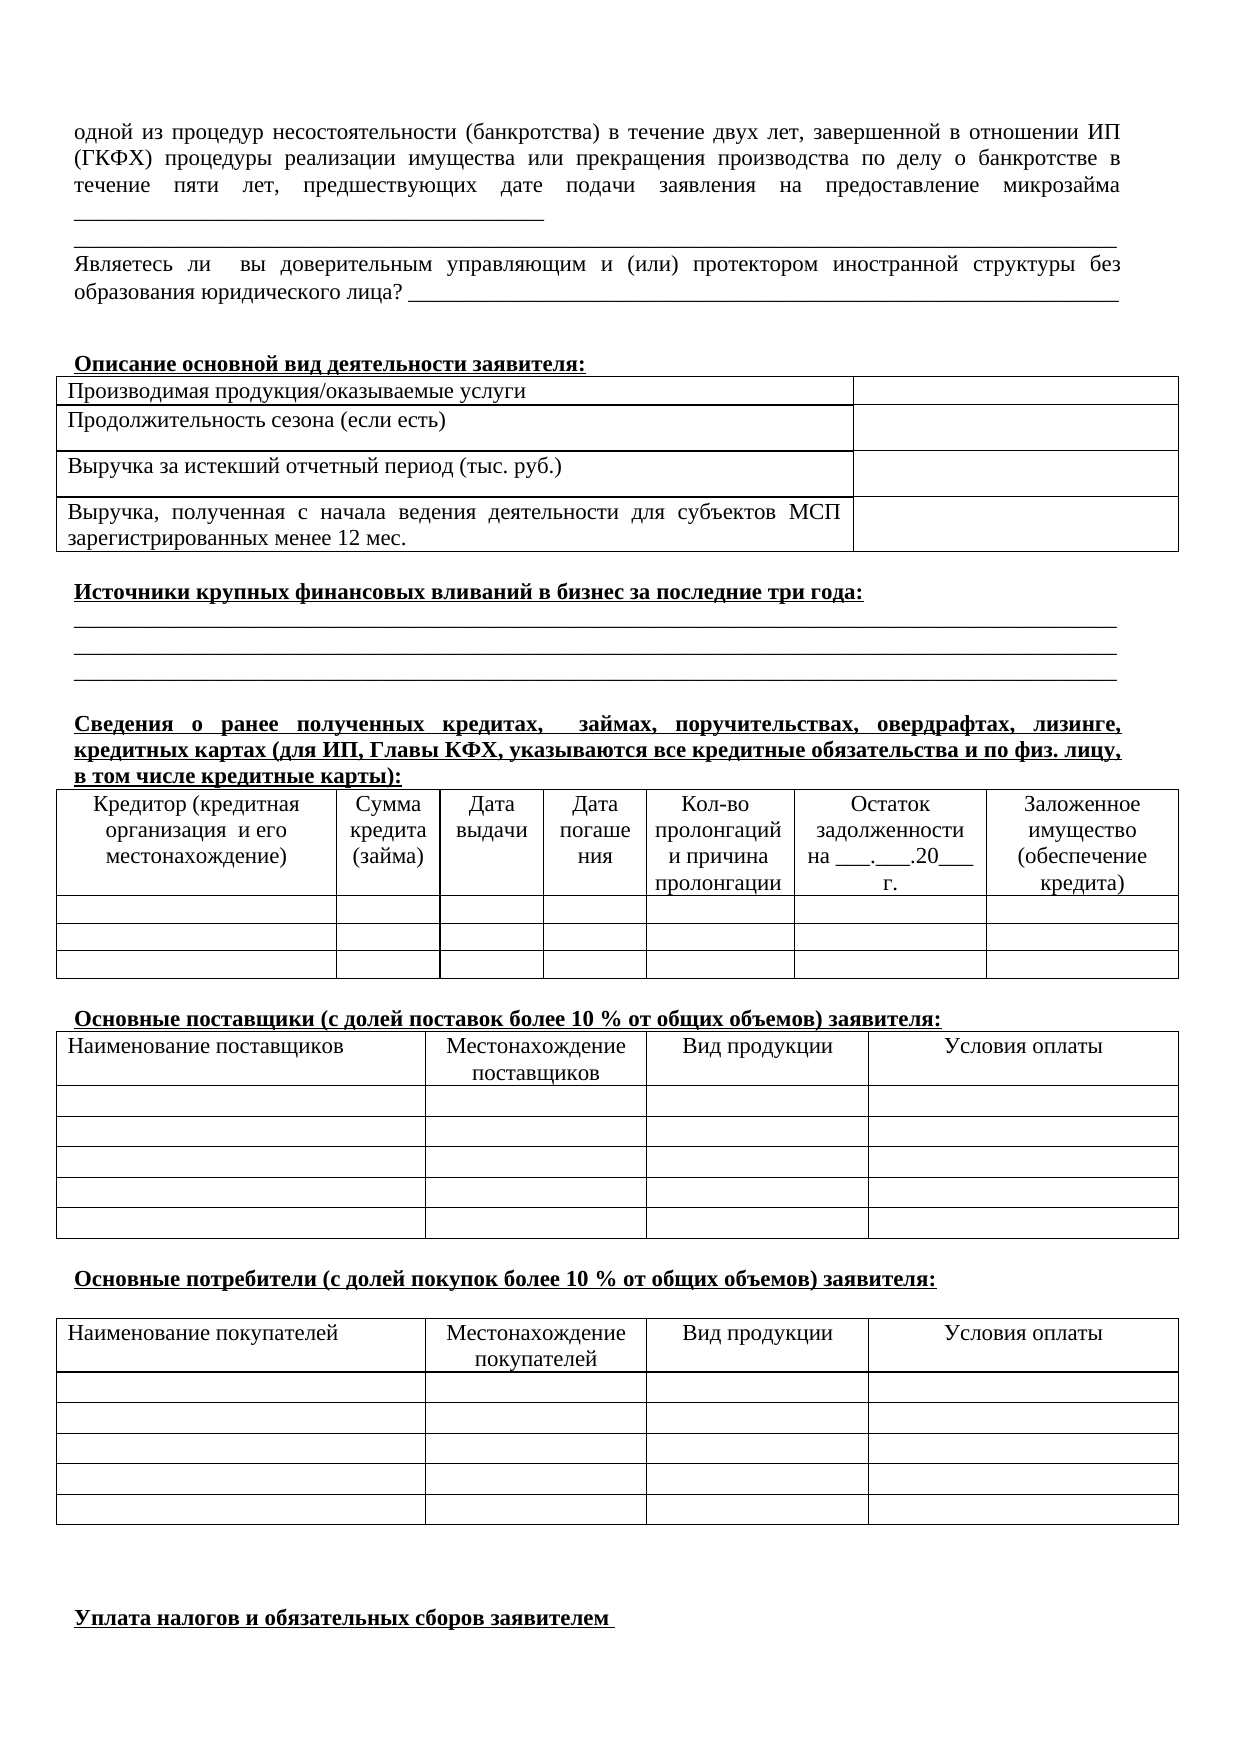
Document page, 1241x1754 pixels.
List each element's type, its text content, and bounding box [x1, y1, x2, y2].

table_header Остаток задолженности на ___.___.20___ г. [795, 790, 986, 895]
table_cell [869, 1434, 1178, 1463]
table_cell [647, 924, 794, 950]
table_cell [426, 1495, 646, 1524]
table_cell [426, 1208, 646, 1238]
table_cell [57, 1178, 425, 1207]
table_cell [337, 951, 439, 977]
table_header Дата выдачи [441, 790, 543, 895]
table_cell [869, 1373, 1178, 1402]
table_header Местонахождение покупателей [426, 1319, 646, 1371]
table_cell [795, 951, 986, 977]
table_cell [854, 451, 1178, 496]
table_header Кол-во пролонгаций и причина пролонгации [647, 790, 794, 895]
table_cell [57, 1208, 425, 1238]
table_cell [647, 1464, 868, 1493]
table_cell [337, 924, 439, 950]
text Уплата налогов и обязательных сборов заявителем [74, 1604, 1122, 1631]
table_cell [57, 1495, 425, 1524]
table_cell [426, 1373, 646, 1402]
table_cell [869, 1178, 1178, 1207]
table_header Наименование покупателей [57, 1319, 425, 1371]
table_cell [57, 1147, 425, 1177]
table_header Наименование поставщиков [57, 1032, 425, 1085]
table_header Дата погашения [544, 790, 646, 895]
text ___________________________________________________________________________________________ [74, 223, 1122, 250]
text Являетесь ли вы доверительным управляющим и (или) протектором иностранной структуры без образования юридического лица? ______________________________________________________________ [74, 250, 1122, 305]
table_cell [57, 1086, 425, 1116]
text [74, 118, 1122, 223]
table_cell [57, 1373, 425, 1402]
table_cell [57, 1117, 425, 1146]
table_cell [57, 924, 336, 950]
table_cell [441, 924, 543, 950]
text Источники крупных финансовых вливаний в бизнес за последние три года: [74, 578, 1122, 604]
table_cell [795, 896, 986, 923]
table_cell [544, 924, 646, 950]
table_header Условия оплаты [869, 1032, 1178, 1085]
table_header Вид продукции [647, 1032, 868, 1085]
text Сведения о ранее полученных кредитах, займах, поручительствах, овердрафтах, лизинге, кредитных картах (для ИП, Главы КФХ, указываются все кредитные обязательства и по физ. лицу, в том числе кредитные карты): [74, 760, 1122, 789]
table_cell [647, 1208, 868, 1238]
table_cell [869, 1464, 1178, 1493]
table_cell [426, 1147, 646, 1177]
table_cell [544, 896, 646, 923]
table_cell [869, 1086, 1178, 1116]
table_cell [57, 951, 336, 977]
text Описание основной вид деятельности заявителя: [74, 350, 1122, 376]
table_cell [854, 405, 1178, 450]
text ___________________________________________________________________________________________ [74, 657, 1122, 683]
text Основные поставщики (с долей поставок более 10 % от общих объемов) заявителя: [74, 1005, 1122, 1031]
text Сведения о ранее полученных кредитах, займах, поручительствах, овердрафтах, лизинге, кредитных картах (для ИП, Главы КФХ, указываются все кредитные обязательства и по физ. лицу, в том числе кредитные карты): [74, 734, 1122, 759]
table_cell [869, 1208, 1178, 1238]
text Основные потребители (с долей покупок более 10 % от общих объемов) заявителя: [74, 1265, 1122, 1291]
table_cell Продолжительность сезона (если есть) [57, 406, 853, 450]
table_header Кредитор (кредитная организация и его местонахождение) [57, 790, 336, 895]
text Сведения о ранее полученных кредитах, займах, поручительствах, овердрафтах, лизинге, кредитных картах (для ИП, Главы КФХ, указываются все кредитные обязательства и по физ. лицу, в том числе кредитные карты): [74, 710, 1122, 733]
table_cell [57, 1434, 425, 1463]
table_cell [647, 1147, 868, 1177]
table_cell [57, 896, 336, 923]
table_cell [987, 896, 1178, 923]
text ___________________________________________________________________________________________ [74, 631, 1122, 657]
table_cell [647, 1178, 868, 1207]
table_cell [57, 1403, 425, 1432]
table_cell [544, 951, 646, 977]
table_cell [426, 1117, 646, 1146]
table_cell [426, 1464, 646, 1493]
table_cell [795, 924, 986, 950]
table_cell [426, 1434, 646, 1463]
table_cell [869, 1147, 1178, 1177]
table_cell [441, 951, 543, 977]
table_header [854, 377, 1178, 403]
table_cell [647, 1117, 868, 1146]
table_header Производимая продукция/оказываемые услуги [57, 377, 853, 403]
table_cell [57, 1464, 425, 1493]
table_cell [647, 951, 794, 977]
table_header Условия оплаты [869, 1319, 1178, 1371]
table_cell Выручка, полученная с начала ведения деятельности для субъектов МСП зарегистрированных менее 12 мес. [57, 498, 853, 551]
table_header Заложенное имущество (обеспечение кредита) [987, 790, 1178, 895]
table_cell [987, 924, 1178, 950]
table_cell [854, 497, 1178, 551]
table_cell [647, 1403, 868, 1432]
table_cell [426, 1178, 646, 1207]
table_cell [987, 951, 1178, 977]
table_header Сумма кредита (займа) [337, 790, 439, 895]
table_cell [647, 1495, 868, 1524]
table_header Местонахождение поставщиков [426, 1032, 646, 1085]
table_cell [647, 896, 794, 923]
table_cell [647, 1086, 868, 1116]
text ___________________________________________________________________________________________ [74, 604, 1122, 631]
table_cell [647, 1373, 868, 1402]
table_cell [869, 1117, 1178, 1146]
table_cell Выручка за истекший отчетный период (тыс. руб.) [57, 452, 853, 496]
table_header Вид продукции [647, 1319, 868, 1371]
table_cell [337, 896, 439, 923]
table_cell [647, 1434, 868, 1463]
table_cell [426, 1086, 646, 1116]
table_cell [426, 1403, 646, 1432]
table_cell [441, 896, 543, 923]
table_cell [869, 1495, 1178, 1524]
table_cell [869, 1403, 1178, 1432]
